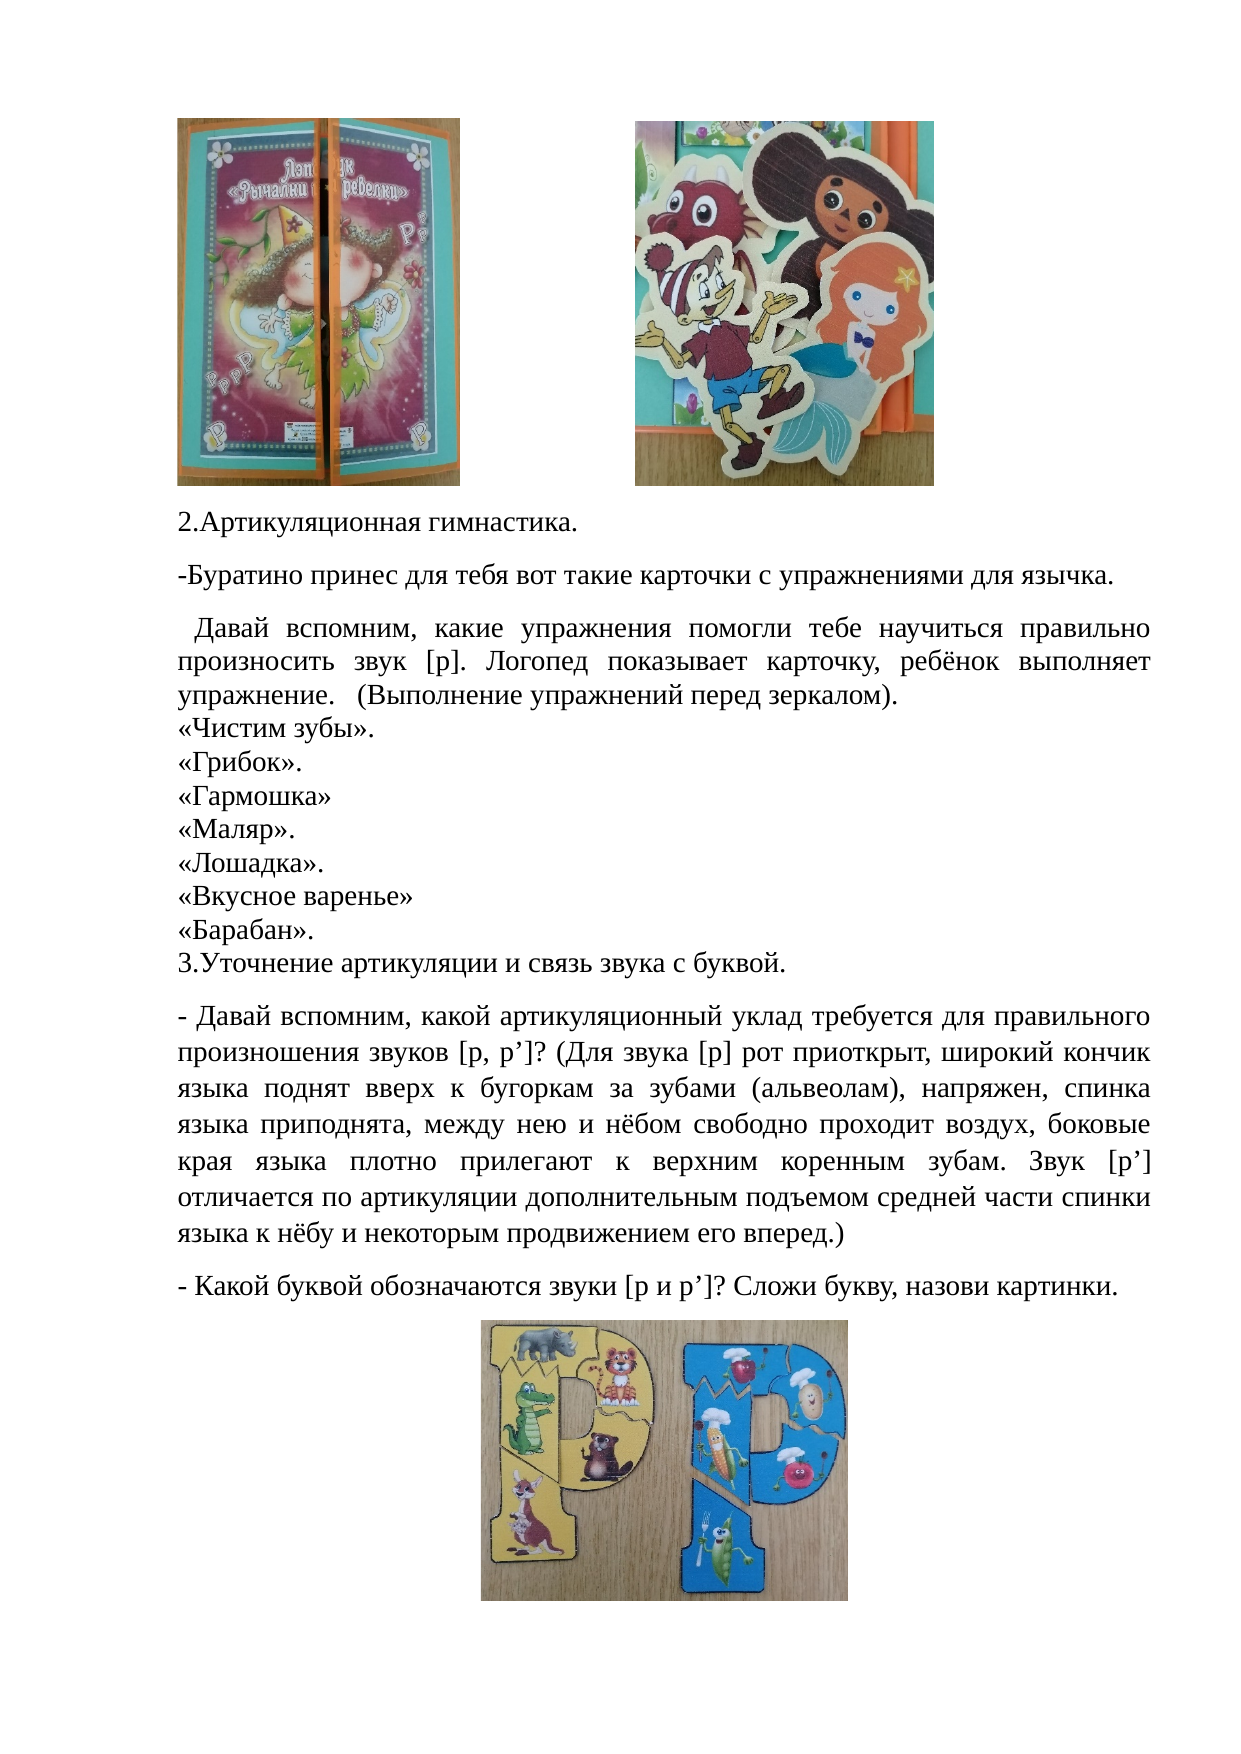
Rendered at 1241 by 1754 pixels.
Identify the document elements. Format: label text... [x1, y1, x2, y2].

text 2.Артикуляционная гимнастика. [177, 504, 1152, 538]
text 3.Уточнение артикуляции и связь звука с буквой. [177, 945, 1152, 979]
picture [177, 118, 460, 486]
text -Буратино принес для тебя вот такие карточки с упражнениями для язычка. [177, 557, 1152, 591]
text - Какой буквой обозначаются звуки [р и р’]? Сложи букву, назови картинки. [177, 1268, 1152, 1301]
picture [480, 1320, 848, 1601]
text «Барабан». [177, 912, 1152, 945]
text «Чистим зубы». [177, 711, 1152, 744]
text «Маляр». [177, 811, 1152, 845]
text «Грибок». [177, 744, 1152, 778]
text - Давай вспомним, какой артикуляционный уклад требуется для правильного произношения звуков [р, р’]? (Для звука [р] рот приоткрыт, широкий кончик языка поднят вверх к бугоркам за зубами (альвеолам), напряжен, спинка языка приподнята, между нею и нёбом свободно проходит воздух, боковые края языка плотно прилегают к верхним коренным зубам. Звук [р’] отличается по артикуляции дополнительным подъемом средней части спинки языка к нёбу и некоторым продвижением его вперед.) [177, 998, 1152, 1249]
text Давай вспомним, какие упражнения помогли тебе научиться правильно произносить звук [р]. Логопед показывает карточку, ребёнок выполняет упражнение. (Выполнение упражнений перед зеркалом). [177, 610, 1152, 711]
text «Гармошка» [177, 778, 1152, 811]
text «Лошадка». [177, 845, 1152, 878]
text «Вкусное варенье» [177, 878, 1152, 912]
picture [635, 121, 934, 486]
